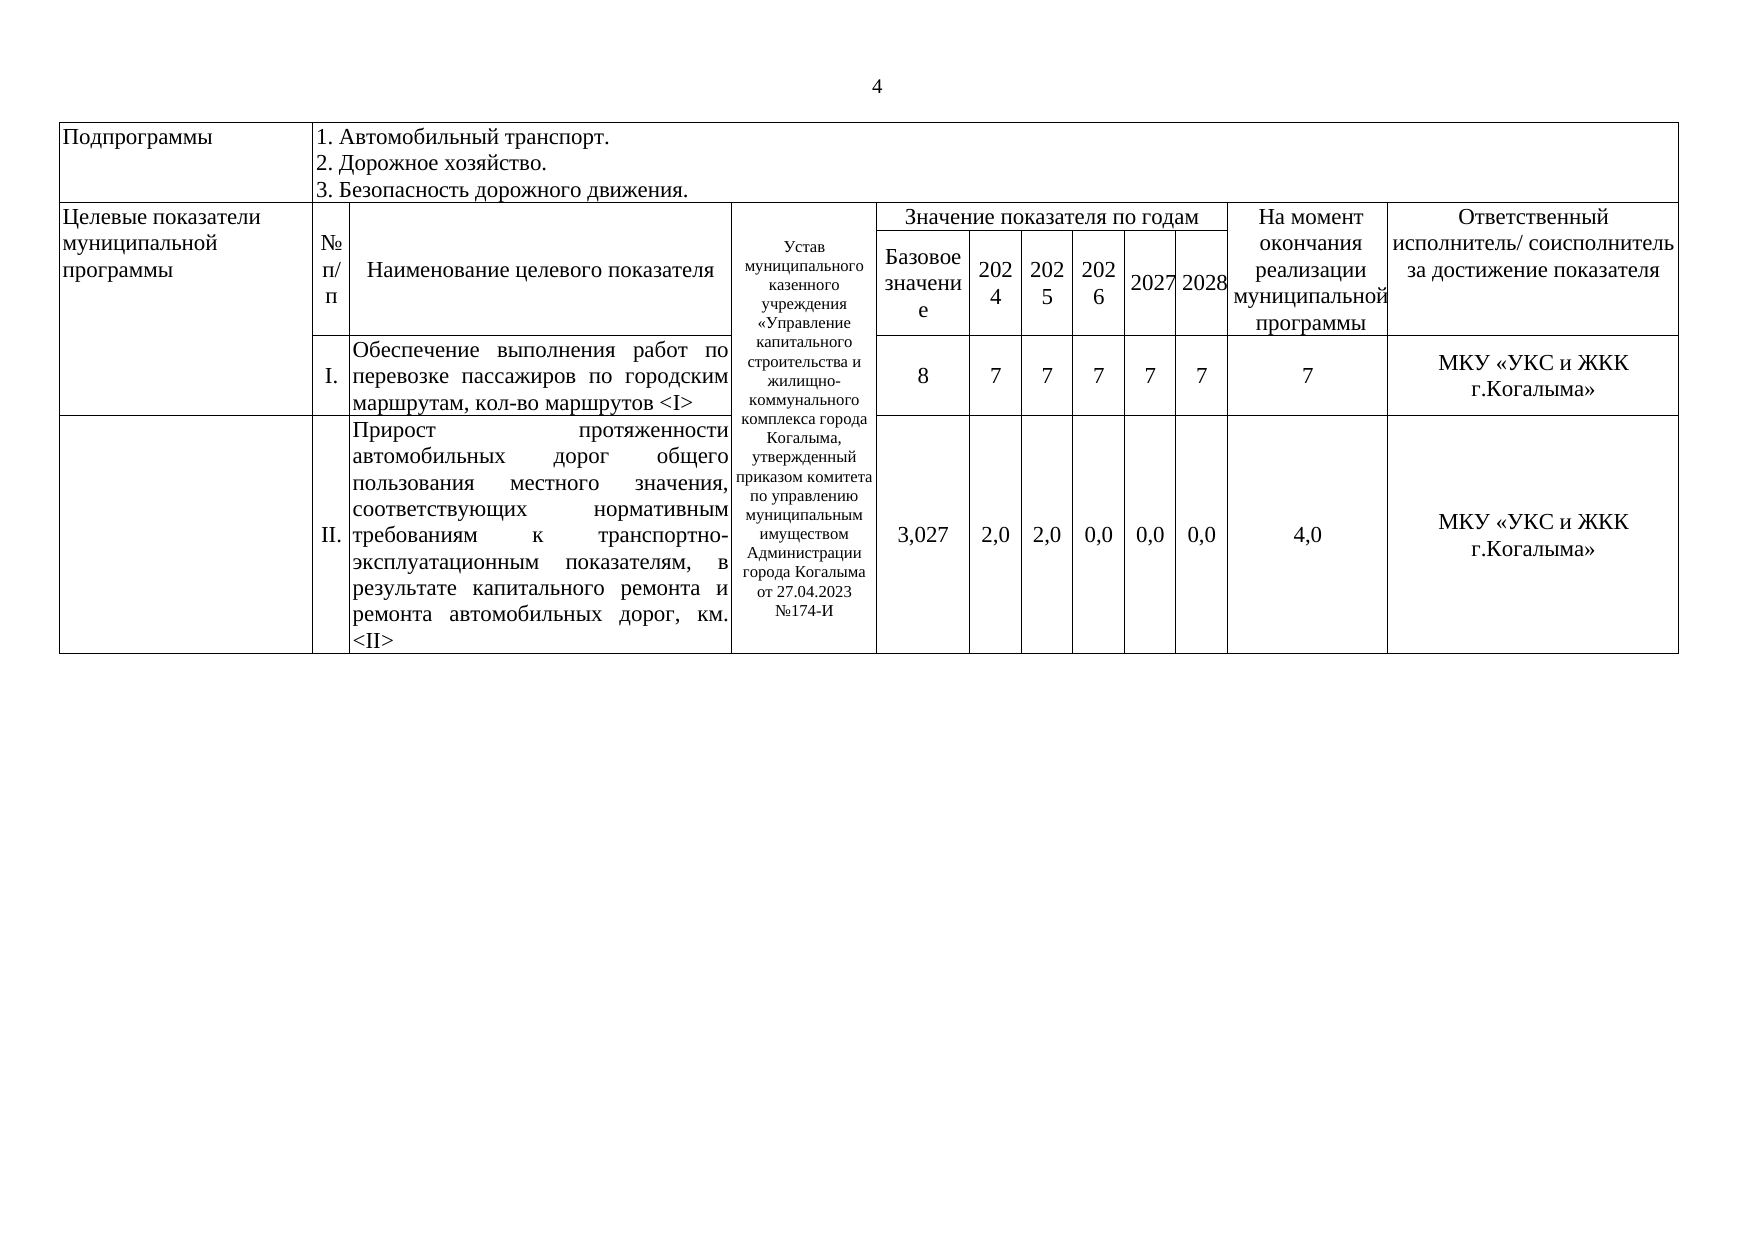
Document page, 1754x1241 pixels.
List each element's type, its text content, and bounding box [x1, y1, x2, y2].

table_cell Обеспечение выполнения работ по перевозке пассажиров по городским маршрутам, кол-во маршрутов <I> [350, 336, 731, 415]
table_cell 7 [1073, 336, 1124, 415]
table_cell I. [313, 336, 349, 415]
table_cell 2028 [1176, 231, 1227, 335]
table_cell МКУ «УКС и ЖКК г.Когалыма» [1388, 336, 1678, 415]
table_cell 0,0 [1125, 416, 1175, 653]
table_cell 0,0 [1073, 416, 1124, 653]
table_cell 2027 [1125, 231, 1175, 335]
table_cell Целевые показатели муниципальной программы [60, 203, 312, 415]
table_cell Ответственный исполнитель/ соисполнитель за достижение показателя [1388, 203, 1678, 335]
table_cell [60, 416, 312, 653]
table_header Подпрограммы [60, 123, 312, 202]
table_cell 0,0 [1176, 416, 1227, 653]
table_cell 2025 [1022, 231, 1072, 335]
table_cell 7 [970, 336, 1021, 415]
table_cell 2,0 [970, 416, 1021, 653]
table_cell 7 [1125, 336, 1175, 415]
table_cell На момент окончания реализации муниципальной программы [1228, 203, 1387, 335]
table_cell Устав муниципального казенного учреждения «Управление капитального строительства и жилищно-коммунального комплекса города Когалыма, утвержденный приказом комитета по управлению муниципальным имуществом Администрации города Когалыма от 27.04.2023 №174-И [732, 203, 876, 653]
table_cell Базовое значение [877, 231, 969, 335]
table_cell II. [313, 416, 349, 653]
table_cell Значение показателя по годам [877, 203, 1227, 229]
table_cell 7 [1228, 336, 1387, 415]
table_cell 2024 [970, 231, 1021, 335]
table_cell Наименование целевого показателя [350, 203, 731, 335]
table_cell 2,0 [1022, 416, 1072, 653]
table_cell 7 [1176, 336, 1227, 415]
table_cell 4,0 [1228, 416, 1387, 653]
table_cell 8 [877, 336, 969, 415]
table_cell 7 [1022, 336, 1072, 415]
table_cell МКУ «УКС и ЖКК г.Когалыма» [1388, 416, 1678, 653]
table_cell 3,027 [877, 416, 969, 653]
table_cell 2026 [1073, 231, 1124, 335]
table_cell Прирост протяженности автомобильных дорог общего пользования местного значения, соответствующих нормативным требованиям к транспортно-эксплуатационным показателям, в результате капитального ремонта и ремонта автомобильных дорог, км. <II> [350, 416, 731, 653]
table_header 1. Автомобильный транспорт. 2. Дорожное хозяйство. 3. Безопасность дорожного движения. [313, 123, 1678, 202]
table_cell № п/п [313, 203, 349, 335]
